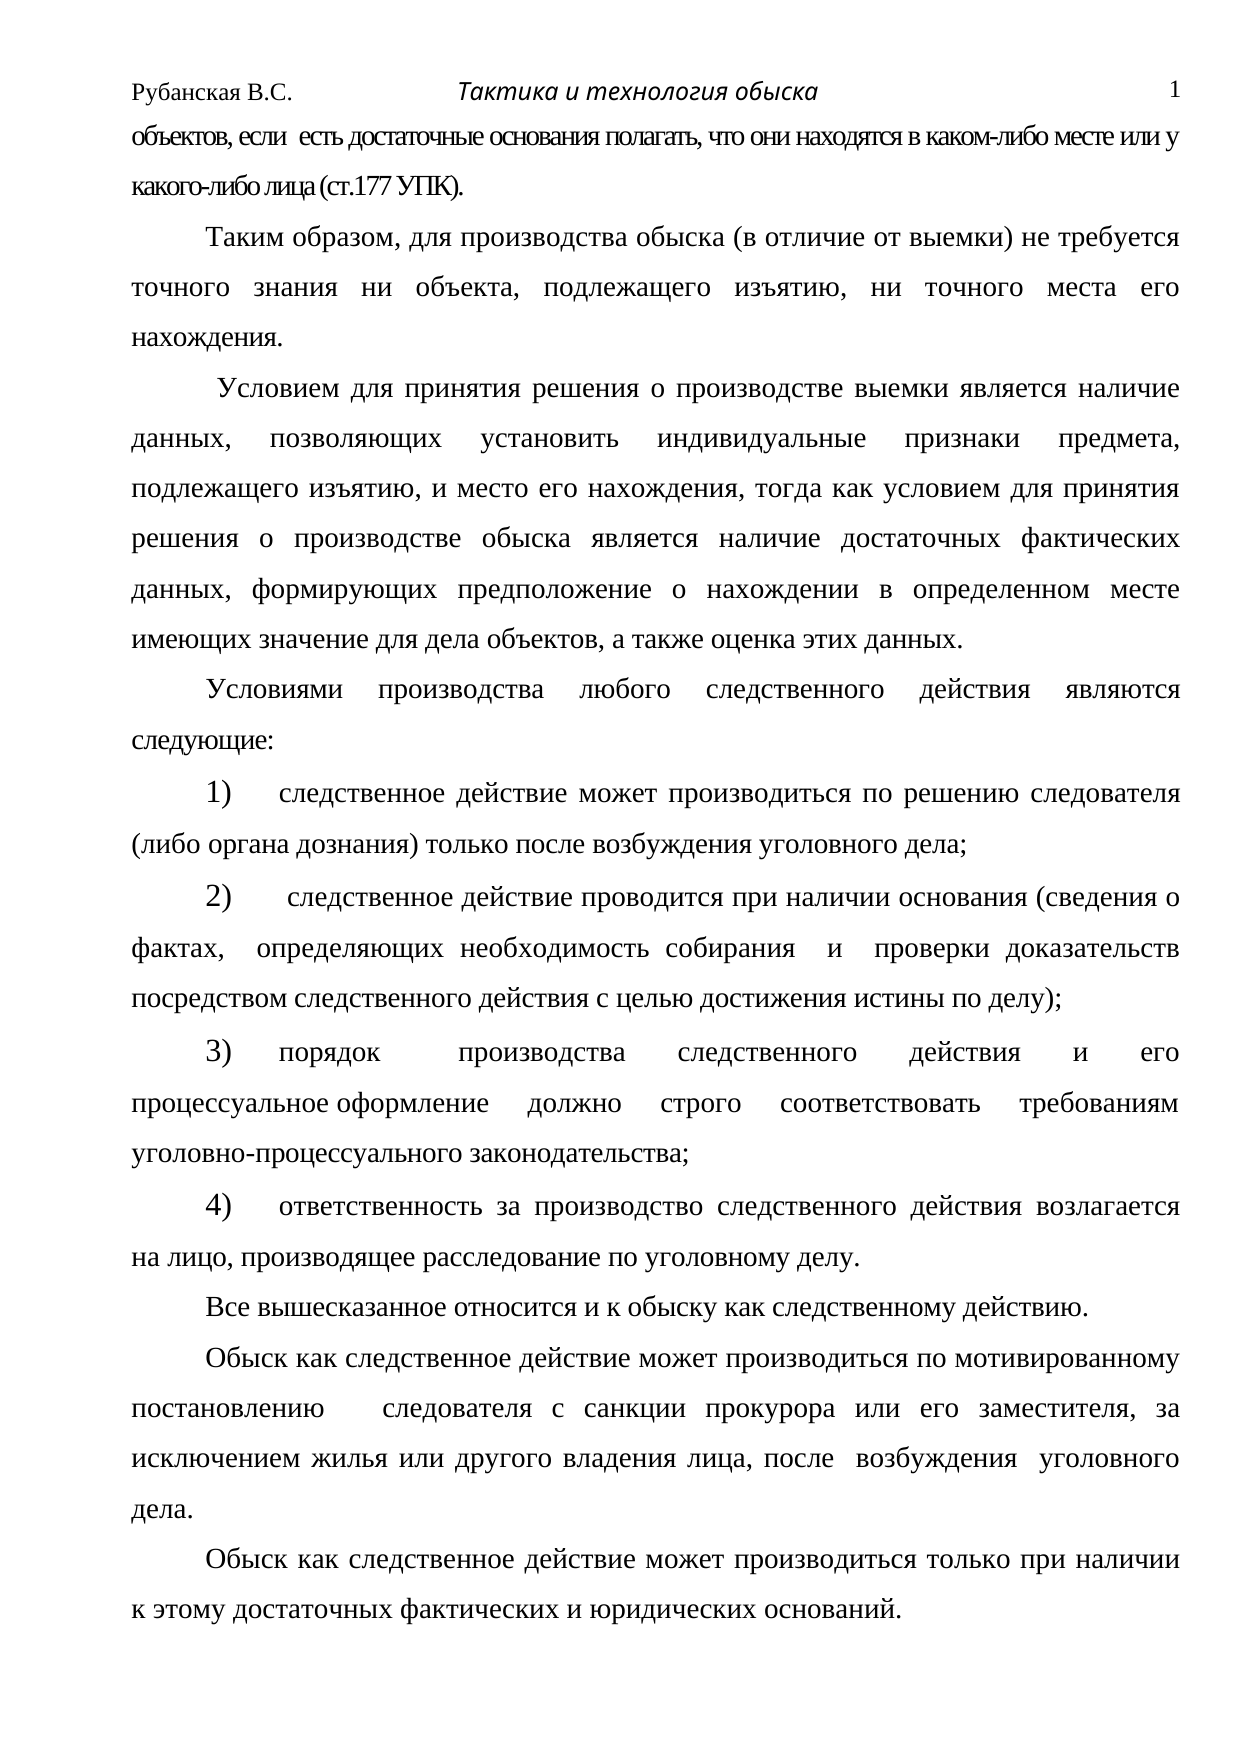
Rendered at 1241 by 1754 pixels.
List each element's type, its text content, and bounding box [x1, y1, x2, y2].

text Все вышесказанное относится и к обыску как следственному действию. [131, 1289, 1181, 1323]
list ответственность за производство следственного действия возлагается на лицо, производящее расследование по уголовному делу. [131, 1185, 1181, 1273]
text Условием для принятия решения о производстве выемки является наличие данных, позволяющих установить индивидуальные признаки предмета, подлежащего изъятию, и место его нахождения, тогда как условием для принятия решения о производстве обыска является наличие достаточных фактических данных, формирующих предположение о нахождении в определенном месте имеющих значение для дела объектов, а также оценка этих данных. [131, 370, 1181, 655]
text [131, 118, 1181, 202]
list порядок производства следственного действия и его процессуальное оформление должно строго соответствовать требованиям уголовно-процессуального законодательства; [131, 1031, 1181, 1168]
list следственное действие проводится при наличии основания (сведения о фактах, определяющих необходимость собирания и проверки доказательств посредством следственного действия с целью достижения истины по делу); [131, 876, 1181, 1014]
text Обыск как следственное действие может производиться по мотивированному постановлению следователя с санкции прокурора или его заместителя, за исключением жилья или другого владения лица, после возбуждения уголовного дела. [131, 1340, 1181, 1524]
list следственное действие может производиться по решению следователя (либо органа дознания) только после возбуждения уголовного дела; [131, 772, 1181, 859]
text Обыск как следственное действие может производиться только при наличии к этому достаточных фактических и юридических оснований. [131, 1541, 1181, 1625]
text Таким образом, для производства обыска (в отличие от выемки) не требуется точного знания ни объекта, подлежащего изъятию, ни точного места его нахождения. [131, 219, 1181, 353]
text Условиями производства любого следственного действия являются следующие: [131, 672, 1181, 755]
